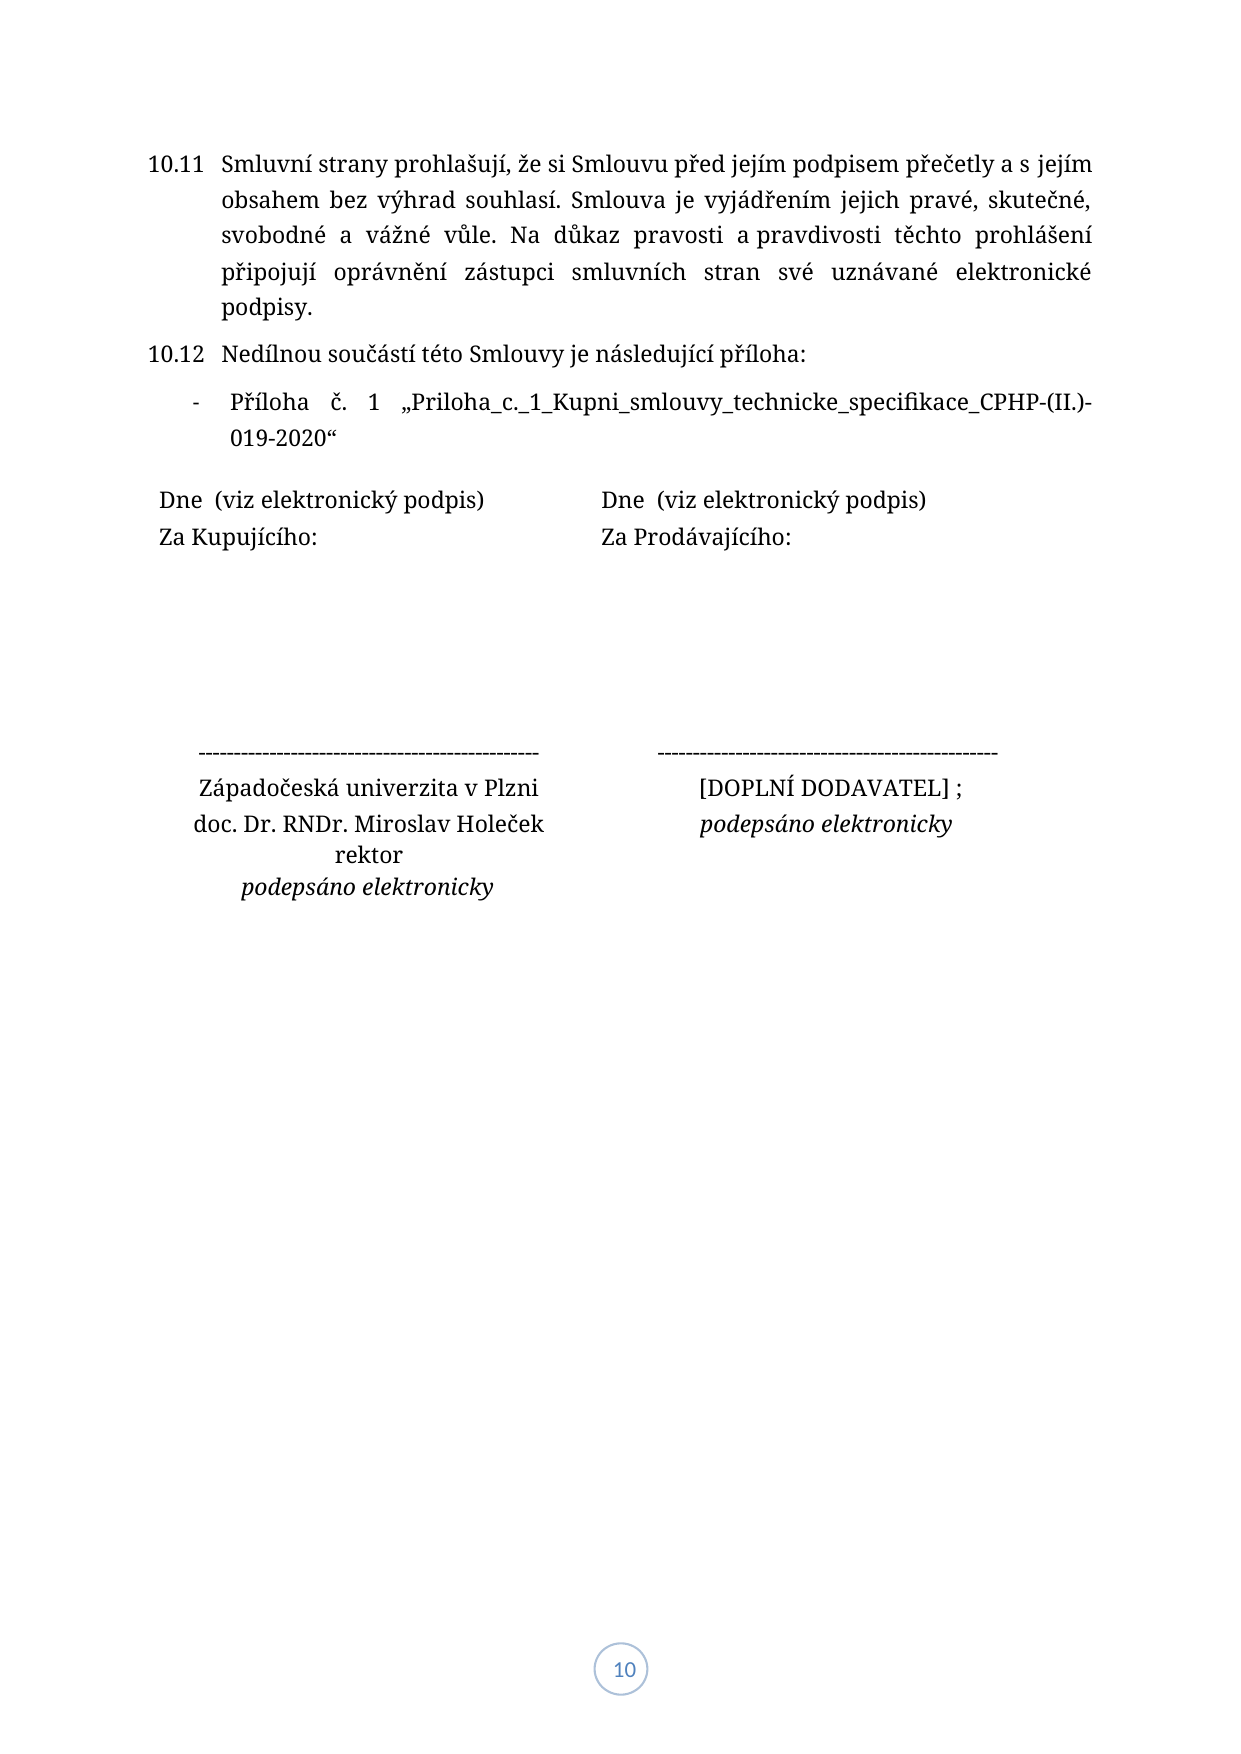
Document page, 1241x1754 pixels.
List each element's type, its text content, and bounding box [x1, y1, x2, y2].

text 10.11 Smluvní strany prohlašují, že si Smlouvu před jejím podpisem přečetly a s jejím obsahem bez výhrad souhlasí. Smlouva je vyjádřením jejich pravé, skutečné, svobodné a vážné vůle. Na důkaz pravosti a pravdivosti těchto prohlášení připojují oprávnění zástupci smluvních stran své uznávané elektronické podpisy. [148, 148, 1093, 323]
list Příloha č. 1 „Priloha_c._1_Kupni_smlouvy_technicke_specifikace_CPHP-(II.)-019-2020“ [192, 386, 1093, 453]
table_header Dne (viz elektronický podpis) Za Prodávajícího: ------------------------------------------------ [DOPLNÍ DODAVATEL] ; podepsáno elektronicky [590, 485, 1065, 902]
table_header Dne (viz elektronický podpis) Za Kupujícího: ------------------------------------------------ Západočeská univerzita v Plzni doc. Dr. RNDr. Miroslav Holeček rektor podepsáno elektronicky [148, 485, 590, 902]
text 10.12 Nedílnou součástí této Smlouvy je následující příloha: [148, 338, 1093, 369]
